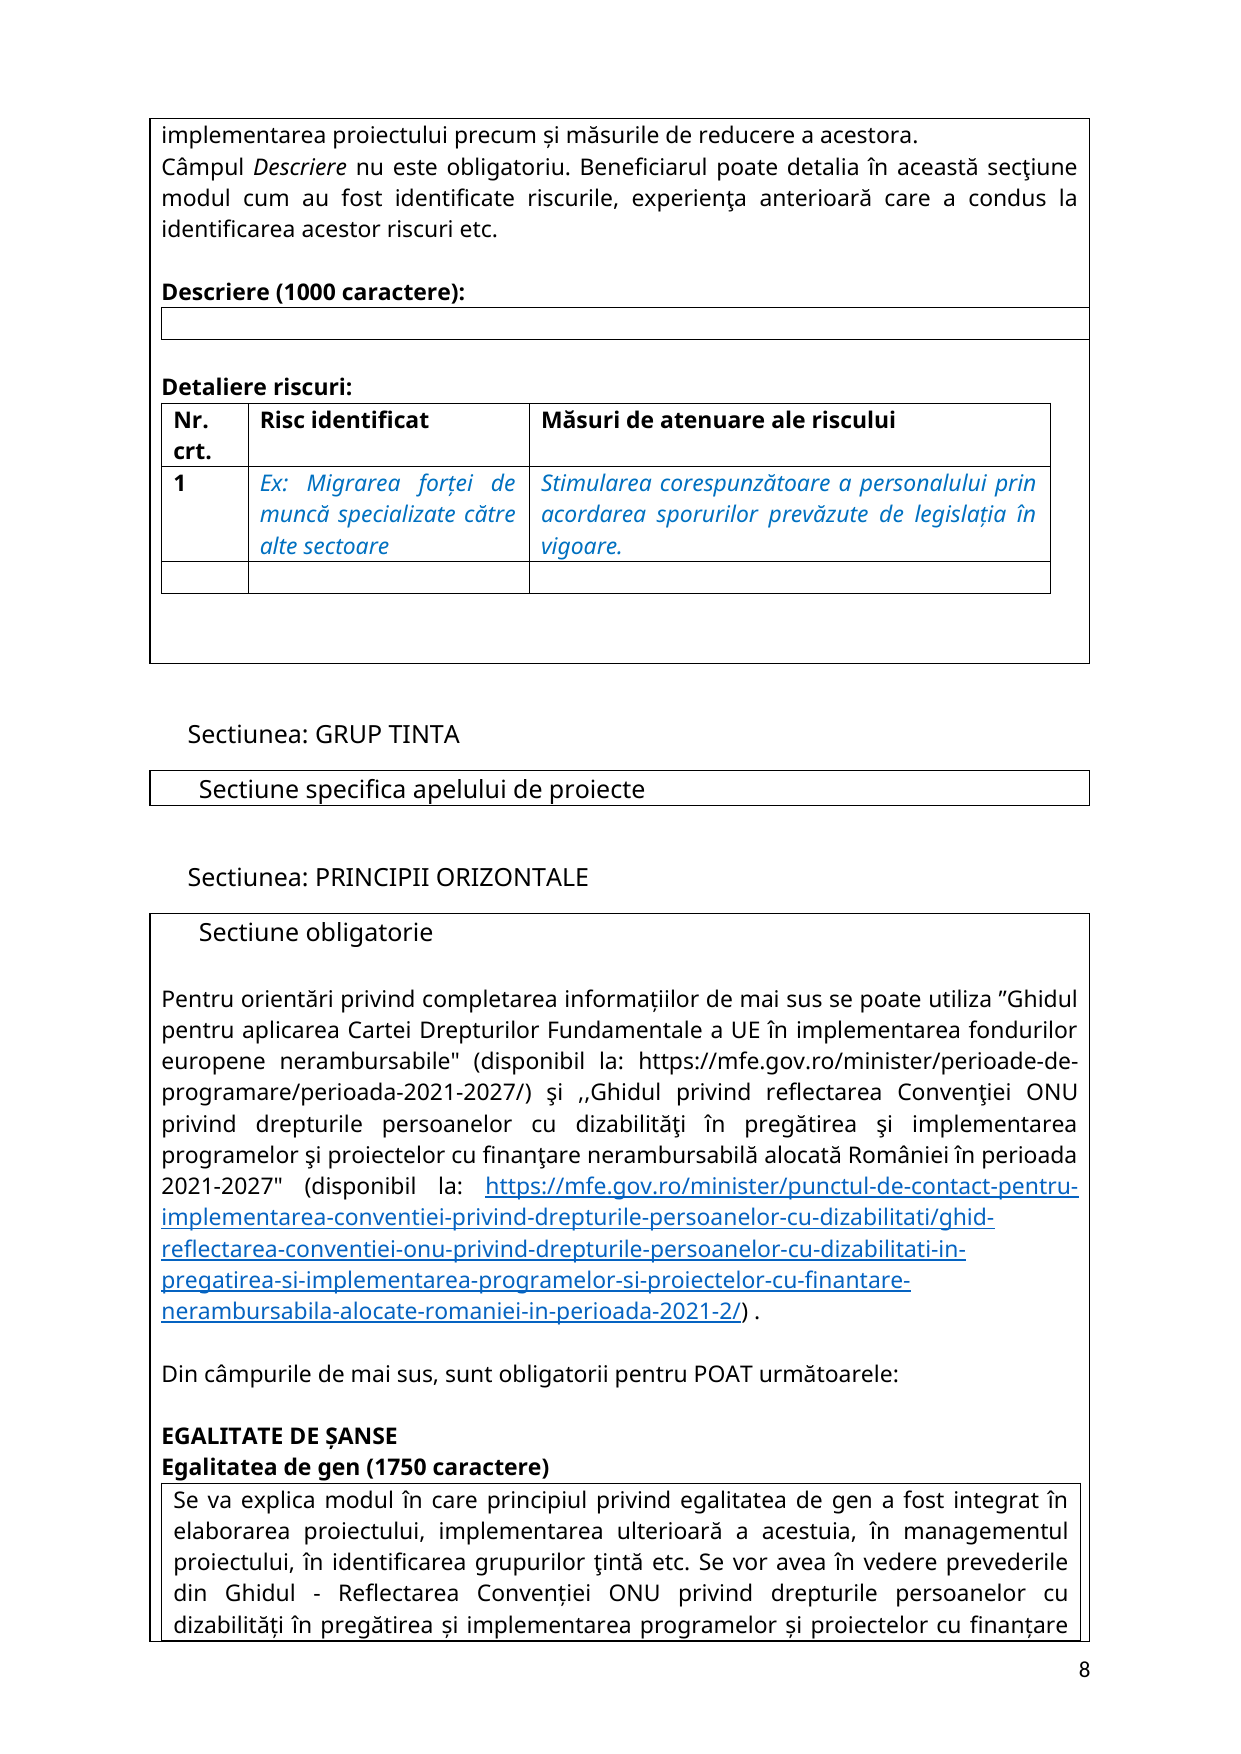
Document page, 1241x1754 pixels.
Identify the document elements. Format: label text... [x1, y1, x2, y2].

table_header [151, 119, 1089, 662]
text Sectiunea: GRUP TINTA [187, 717, 1090, 751]
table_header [151, 914, 1089, 1641]
table_header Sectiune specifica apelului de proiecte [151, 771, 1089, 805]
text Sectiunea: PRINCIPII ORIZONTALE [187, 860, 1090, 894]
